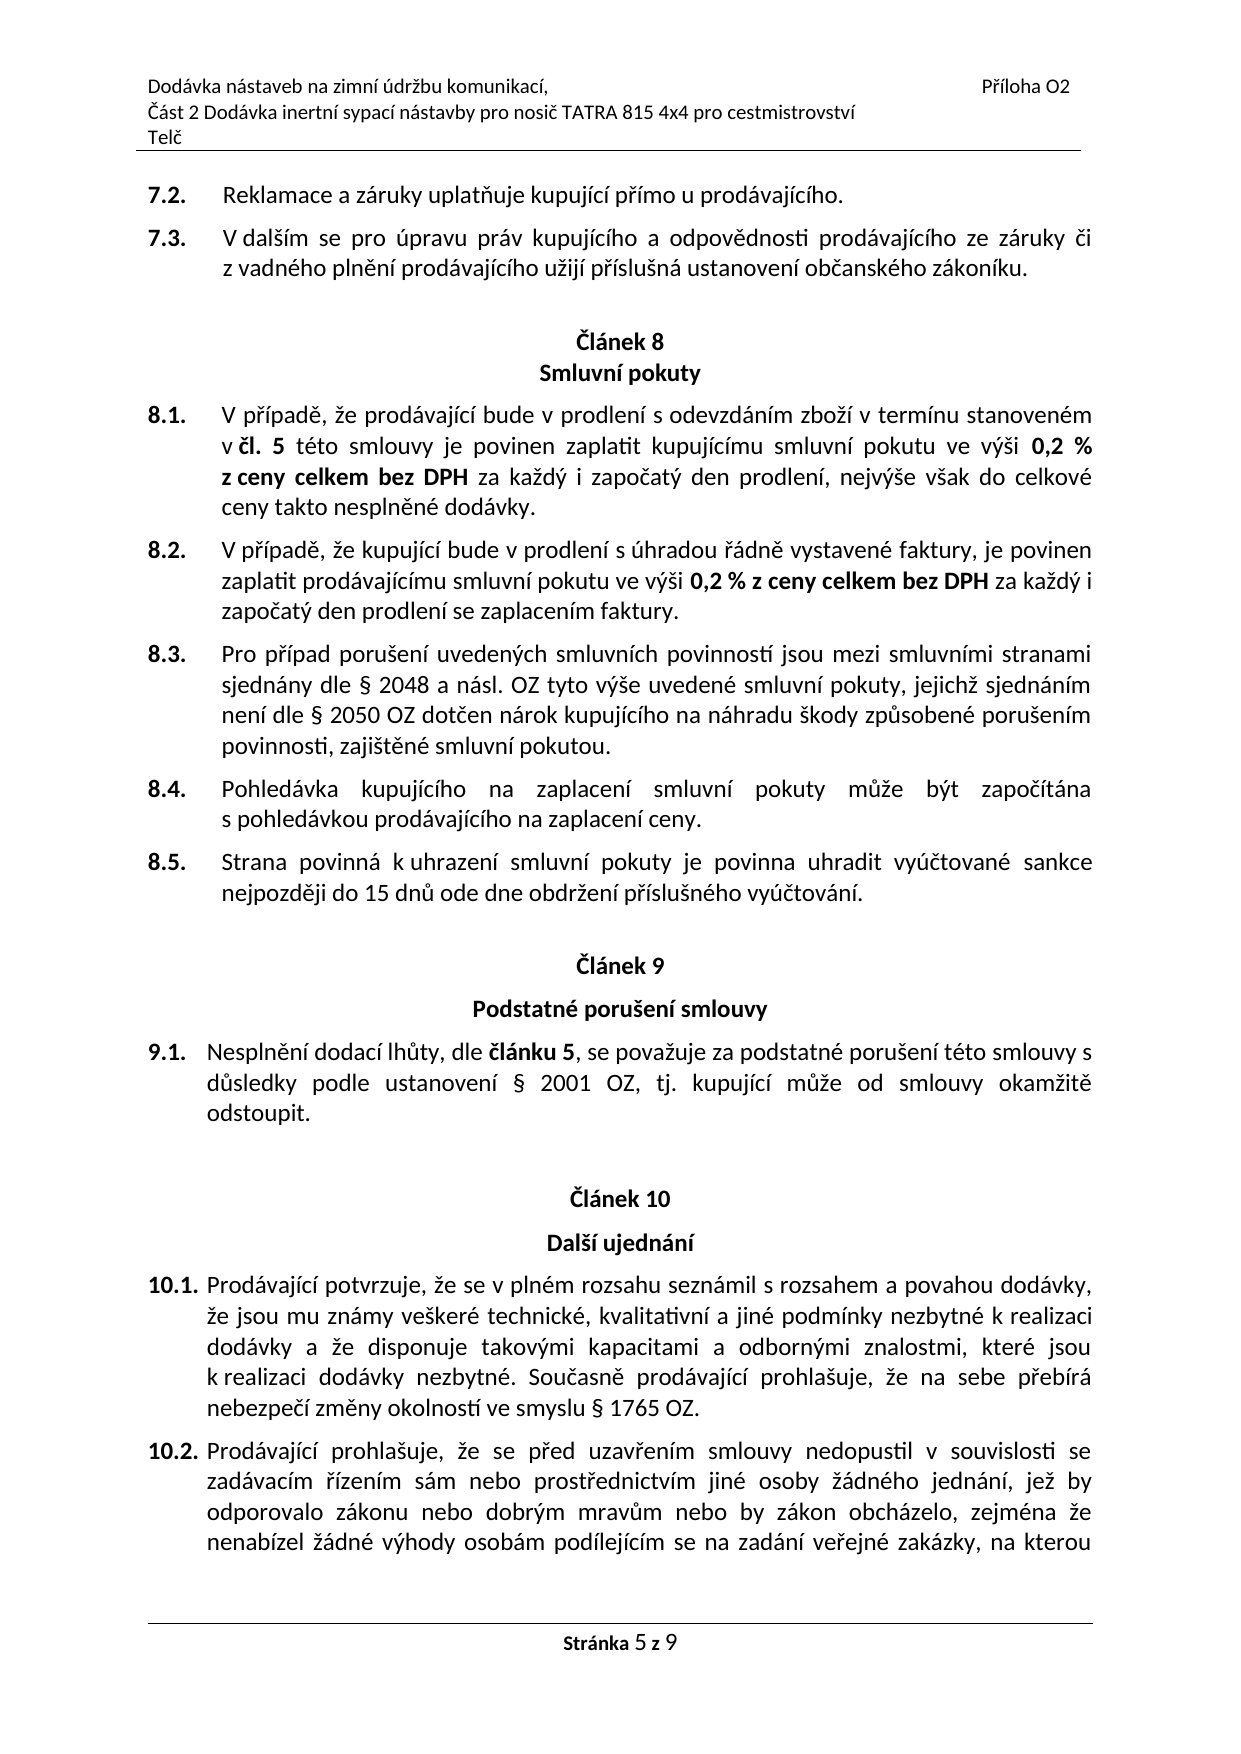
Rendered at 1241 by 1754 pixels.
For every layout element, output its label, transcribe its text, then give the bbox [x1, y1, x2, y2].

text Článek 10 [148, 1184, 1093, 1214]
list V případě, že prodávající bude v prodlení s odevzdáním zboží v termínu stanoveném v čl. 5 této smlouvy je povinen zaplatit kupujícímu smluvní pokutu ve výši 0,2 % z ceny celkem bez DPH za každý i započatý den prodlení, nejvýše však do celkové ceny takto nesplněné dodávky. [148, 400, 1093, 522]
text Další ujednání [148, 1227, 1093, 1257]
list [148, 1435, 1093, 1557]
text Článek 9 [148, 951, 1093, 981]
text Podstatné porušení smlouvy [148, 993, 1093, 1024]
list Pro případ porušení uvedených smluvních povinností jsou mezi smluvními stranami sjednány dle § 2048 a násl. OZ tyto výše uvedené smluvní pokuty, jejichž sjednáním není dle § 2050 OZ dotčen nárok kupujícího na náhradu škody způsobené porušením povinnosti, zajištěné smluvní pokutou. [148, 638, 1093, 760]
list Prodávající potvrzuje, že se v plném rozsahu seznámil s rozsahem a povahou dodávky, že jsou mu známy veškeré technické, kvalitativní a jiné podmínky nezbytné k realizaci dodávky a že disponuje takovými kapacitami a odbornými znalostmi, které jsou k realizaci dodávky nezbytné. Současně prodávající prohlašuje, že na sebe přebírá nebezpečí změny okolností ve smyslu § 1765 OZ. [148, 1270, 1093, 1422]
list V případě, že kupující bude v prodlení s úhradou řádně vystavené faktury, je povinen zaplatit prodávajícímu smluvní pokutu ve výši 0,2 % z ceny celkem bez DPH za každý i započatý den prodlení se zaplacením faktury. [148, 534, 1093, 626]
list Strana povinná k uhrazení smluvní pokuty je povinna uhradit vyúčtované sankce nejpozději do 15 dnů ode dne obdržení příslušného vyúčtování. [148, 846, 1093, 907]
list V dalším se pro úpravu práv kupujícího a odpovědnosti prodávajícího ze záruky či z vadného plnění prodávajícího užijí příslušná ustanovení občanského zákoníku. [148, 222, 1093, 283]
list Pohledávka kupujícího na zaplacení smluvní pokuty může být započítána s pohledávkou prodávajícího na zaplacení ceny. [148, 773, 1093, 834]
text Článek 8 [148, 326, 1093, 357]
list Nesplnění dodací lhůty, dle článku 5, se považuje za podstatné porušení této smlouvy s důsledky podle ustanovení § 2001 OZ, tj. kupující může od smlouvy okamžitě odstoupit. [148, 1037, 1093, 1128]
text Smluvní pokuty [148, 357, 1093, 387]
list Reklamace a záruky uplatňuje kupující přímo u prodávajícího. [148, 179, 1093, 209]
